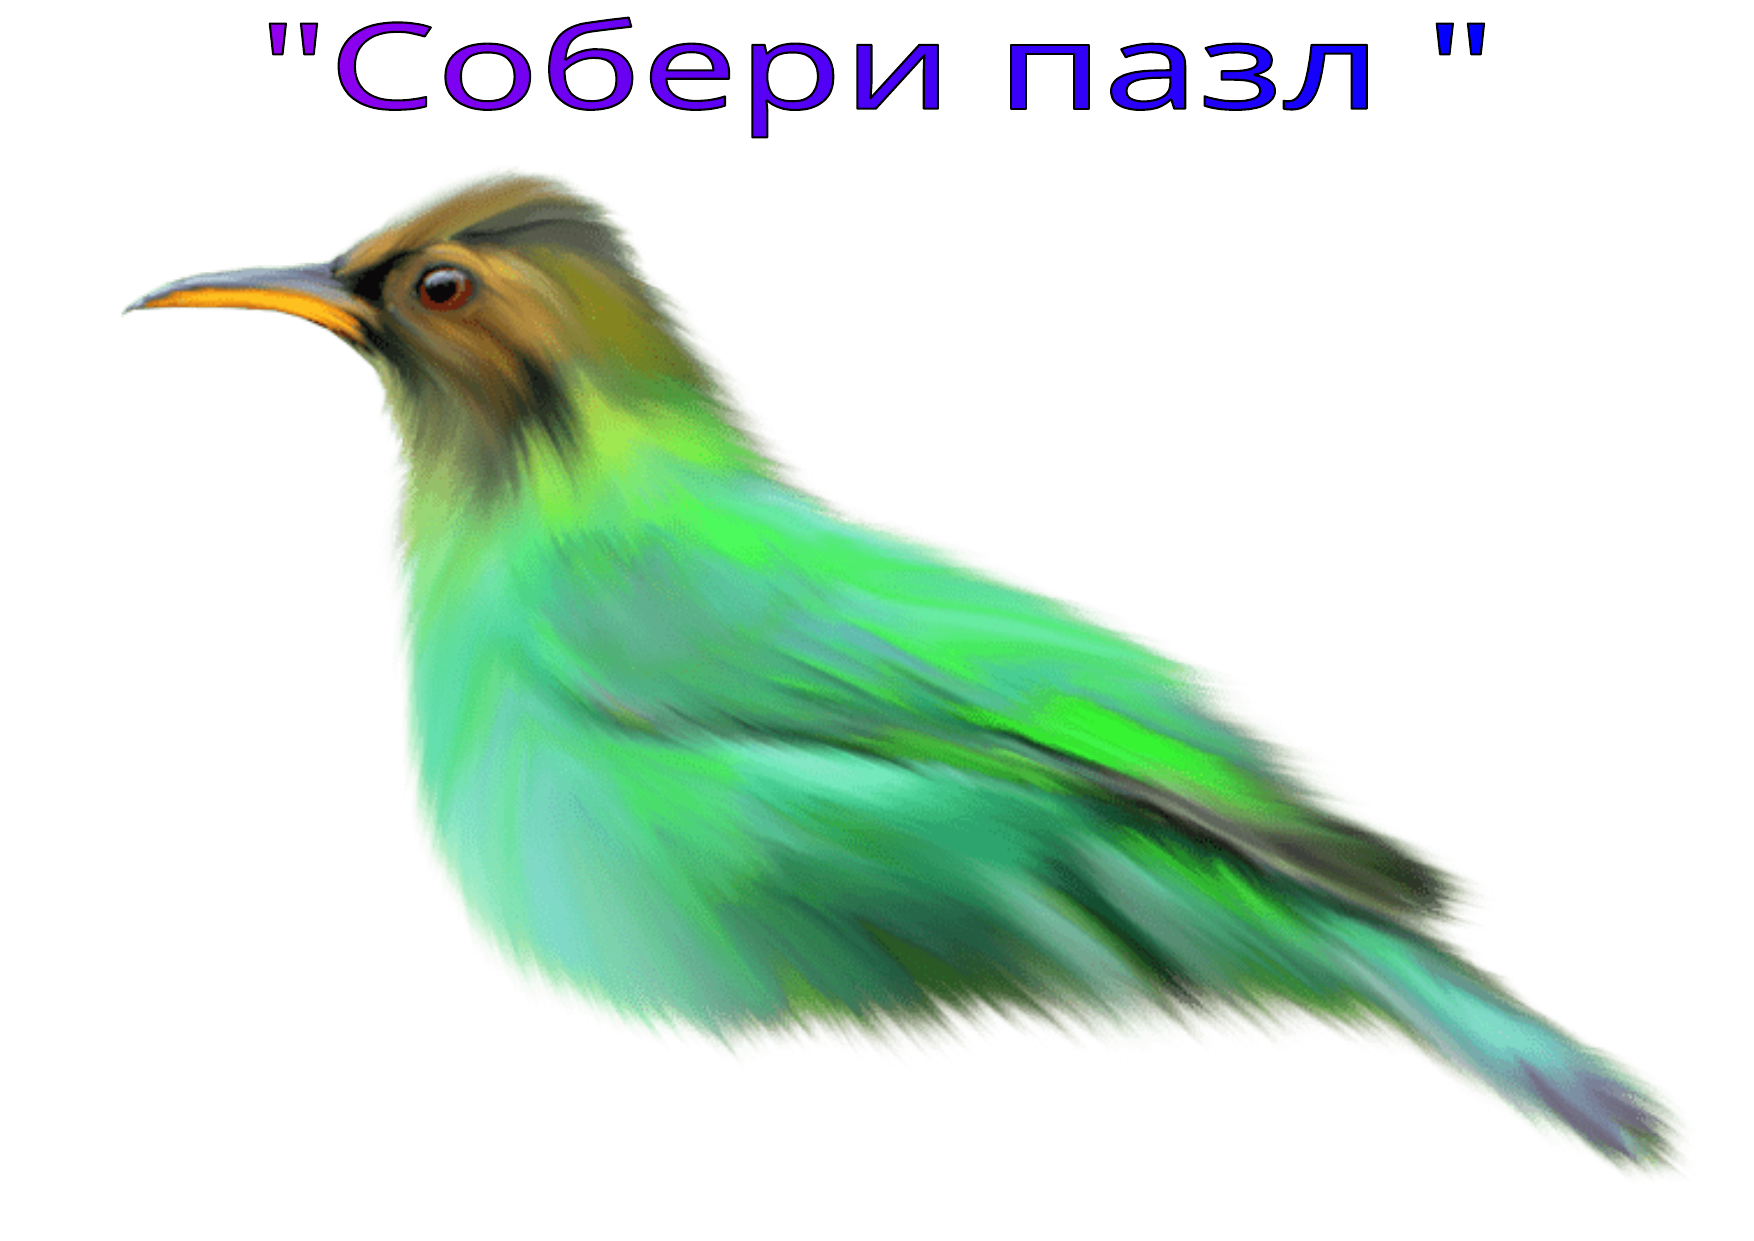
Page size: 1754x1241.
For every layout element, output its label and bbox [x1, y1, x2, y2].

picture [121, 162, 1708, 1192]
